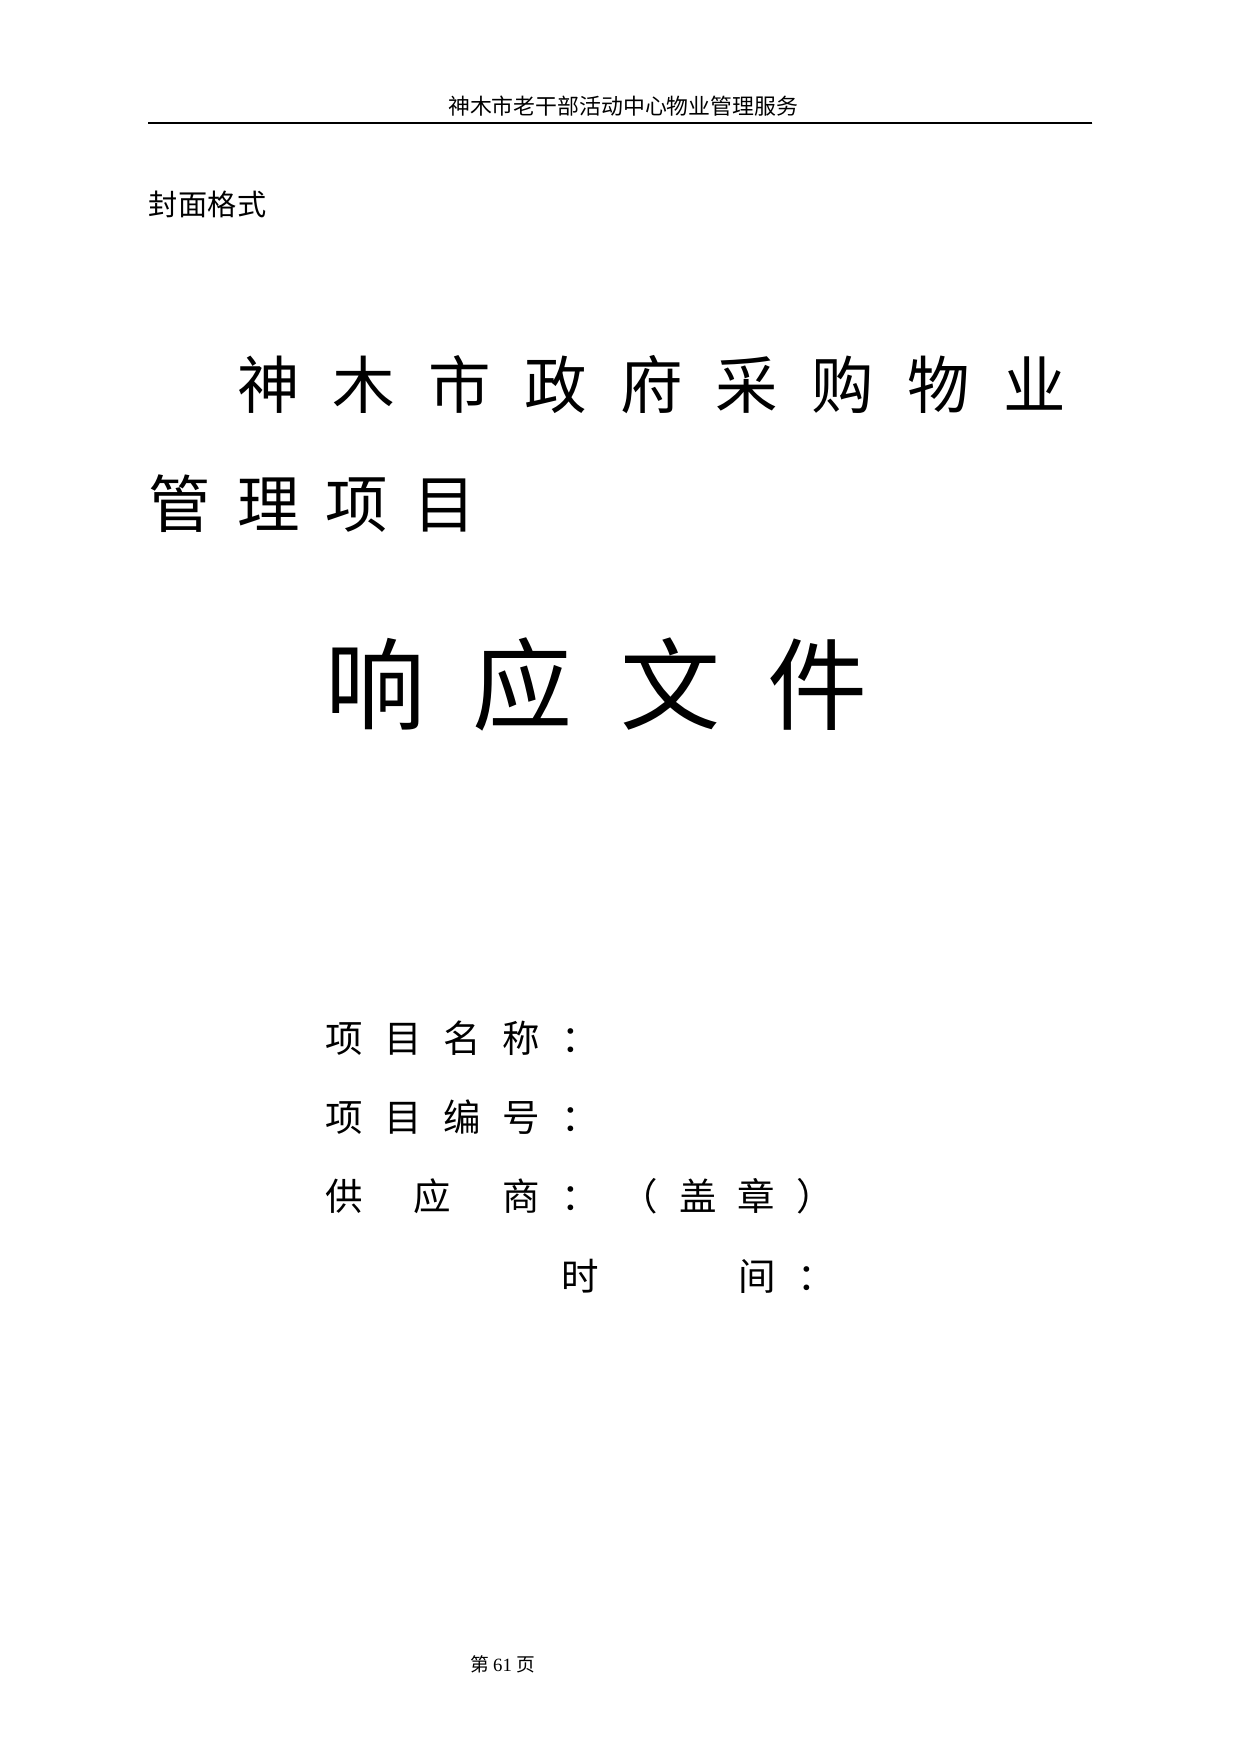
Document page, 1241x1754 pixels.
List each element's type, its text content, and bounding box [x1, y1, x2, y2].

text 响应文件 [148, 599, 1092, 758]
text 封面格式 [148, 163, 1092, 242]
text 项目编号： [148, 1075, 1092, 1155]
text 时 间：目 录 [148, 1234, 1092, 1313]
text 神木市政府采购物业管理项目 [148, 321, 1092, 559]
text 供 应 商：（盖章） [148, 1155, 1092, 1234]
text 项目名称： [148, 996, 1092, 1075]
